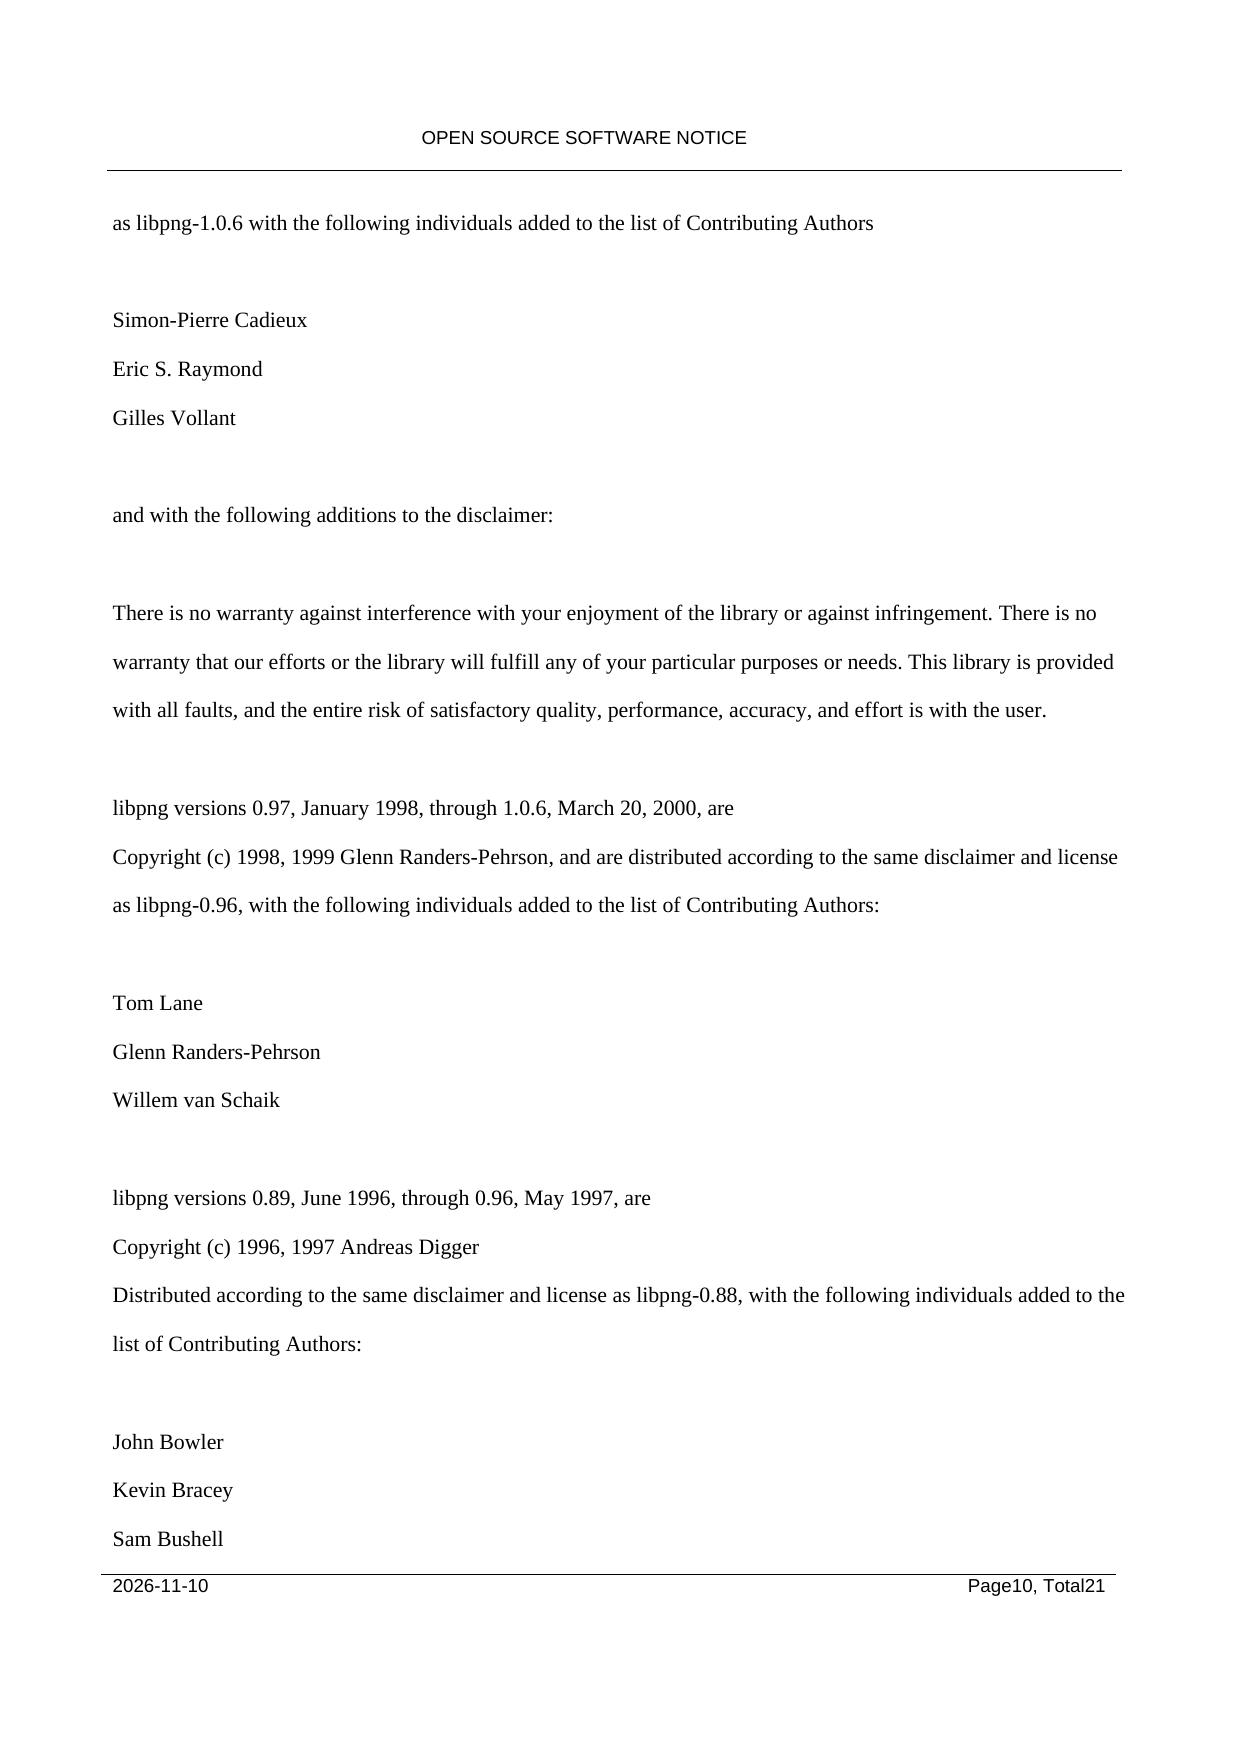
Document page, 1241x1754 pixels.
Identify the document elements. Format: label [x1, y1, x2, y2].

text [112, 206, 1128, 1555]
